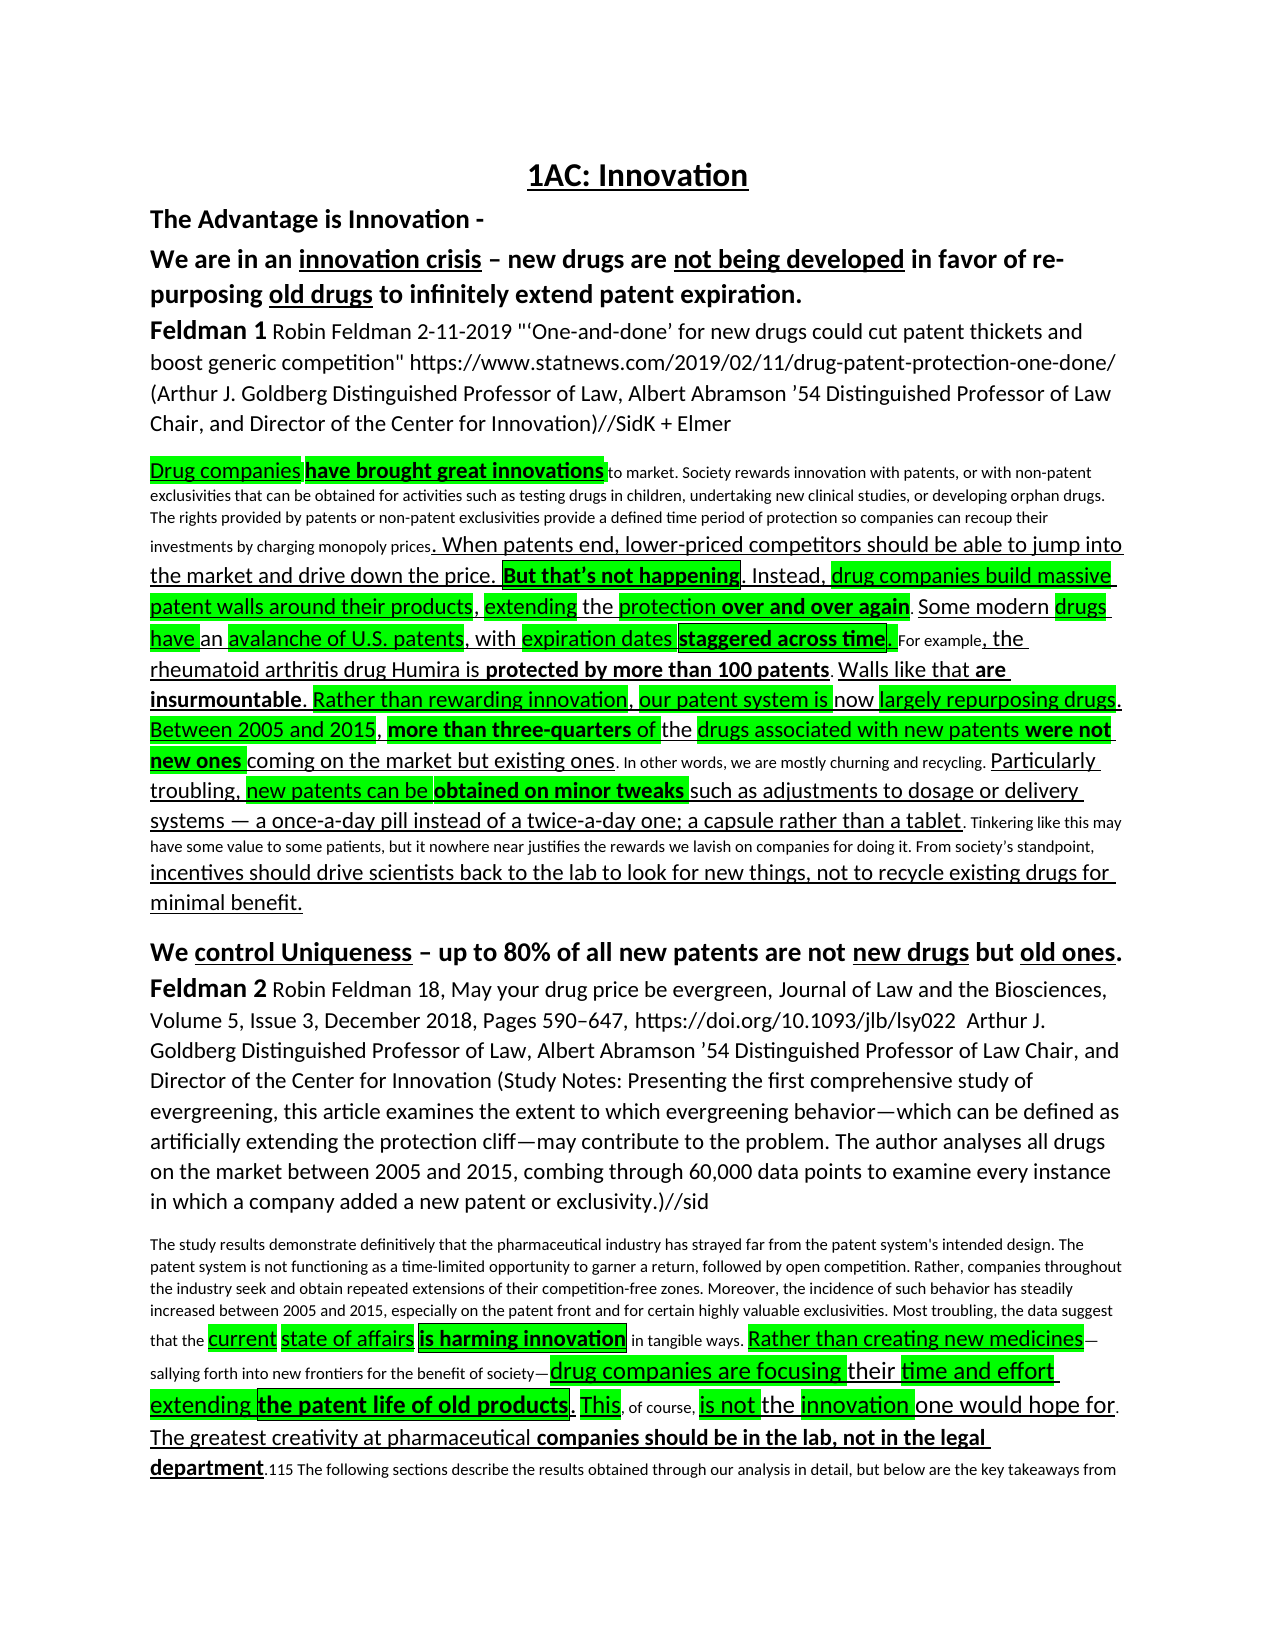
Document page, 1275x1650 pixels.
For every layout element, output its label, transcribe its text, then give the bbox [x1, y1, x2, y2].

text Feldman 1 Robin Feldman 2-11-2019 "‘One-and-done’ for new drugs could cut patent thickets and boost generic competition" https://www.statnews.com/2019/02/11/drug-patent-protection-one-done/ (Arthur J. Goldberg Distinguished Professor of Law, Albert Abramson ’54 Distinguished Professor of Law Chair, and Director of the Center for Innovation)//SidK + Elmer [150, 313, 1125, 437]
subtitle We control Uniqueness – up to 80% of all new patents are not new drugs but old ones. [150, 935, 1125, 968]
subtitle The Advantage is Innovation - [150, 202, 1125, 235]
text Drug companies have brought great innovations to market. Society rewards innovation with patents, or with non-patent exclusivities that can be obtained for activities such as testing drugs in children, undertaking new clinical studies, or developing orphan drugs. The rights provided by patents or non-patent exclusivities provide a defined time period of protection so companies can recoup their investments by charging monopoly prices. When patents end, lower-priced competitors should be able to jump into the market and drive down the price. But that’s not happening. Instead, drug companies build massive patent walls around their products, extending the protection over and over again. Some modern drugs have an avalanche of U.S. patents, with expiration dates staggered across time. For example, the rheumatoid arthritis drug Humira is protected by more than 100 patents. Walls like that are insurmountable. Rather than rewarding innovation, our patent system is now largely repurposing drugs. Between 2005 and 2015, more than three-quarters of the drugs associated with new patents were not new ones coming on the market but existing ones. In other words, we are mostly churning and recycling. Particularly troubling, new patents can be obtained on minor tweaks such as adjustments to dosage or delivery systems — a once-a-day pill instead of a twice-a-day one; a capsule rather than a tablet. Tinkering like this may have some value to some patients, but it nowhere near justifies the rewards we lavish on companies for doing it. From society’s standpoint, incentives should drive scientists back to the lab to look for new things, not to recycle existing drugs for minimal benefit. [150, 456, 1125, 917]
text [150, 1234, 1125, 1481]
subtitle We are in an innovation crisis – new drugs are not being developed in favor of re-purposing old drugs to infinitely extend patent expiration. [150, 242, 1125, 311]
text Feldman 2 Robin Feldman 18, May your drug price be evergreen, Journal of Law and the Biosciences, Volume 5, Issue 3, December 2018, Pages 590–647, https://doi.org/10.1093/jlb/lsy022 Arthur J. Goldberg Distinguished Professor of Law, Albert Abramson ’54 Distinguished Professor of Law Chair, and Director of the Center for Innovation (Study Notes: Presenting the first comprehensive study of evergreening, this article examines the extent to which evergreening behavior—which can be defined as artificially extending the protection cliff—may contribute to the problem. The author analyses all drugs on the market between 2005 and 2015, combing through 60,000 data points to examine every instance in which a company added a new patent or exclusivity.)//sid [150, 971, 1125, 1216]
subtitle 1AC: Innovation [150, 154, 1125, 195]
